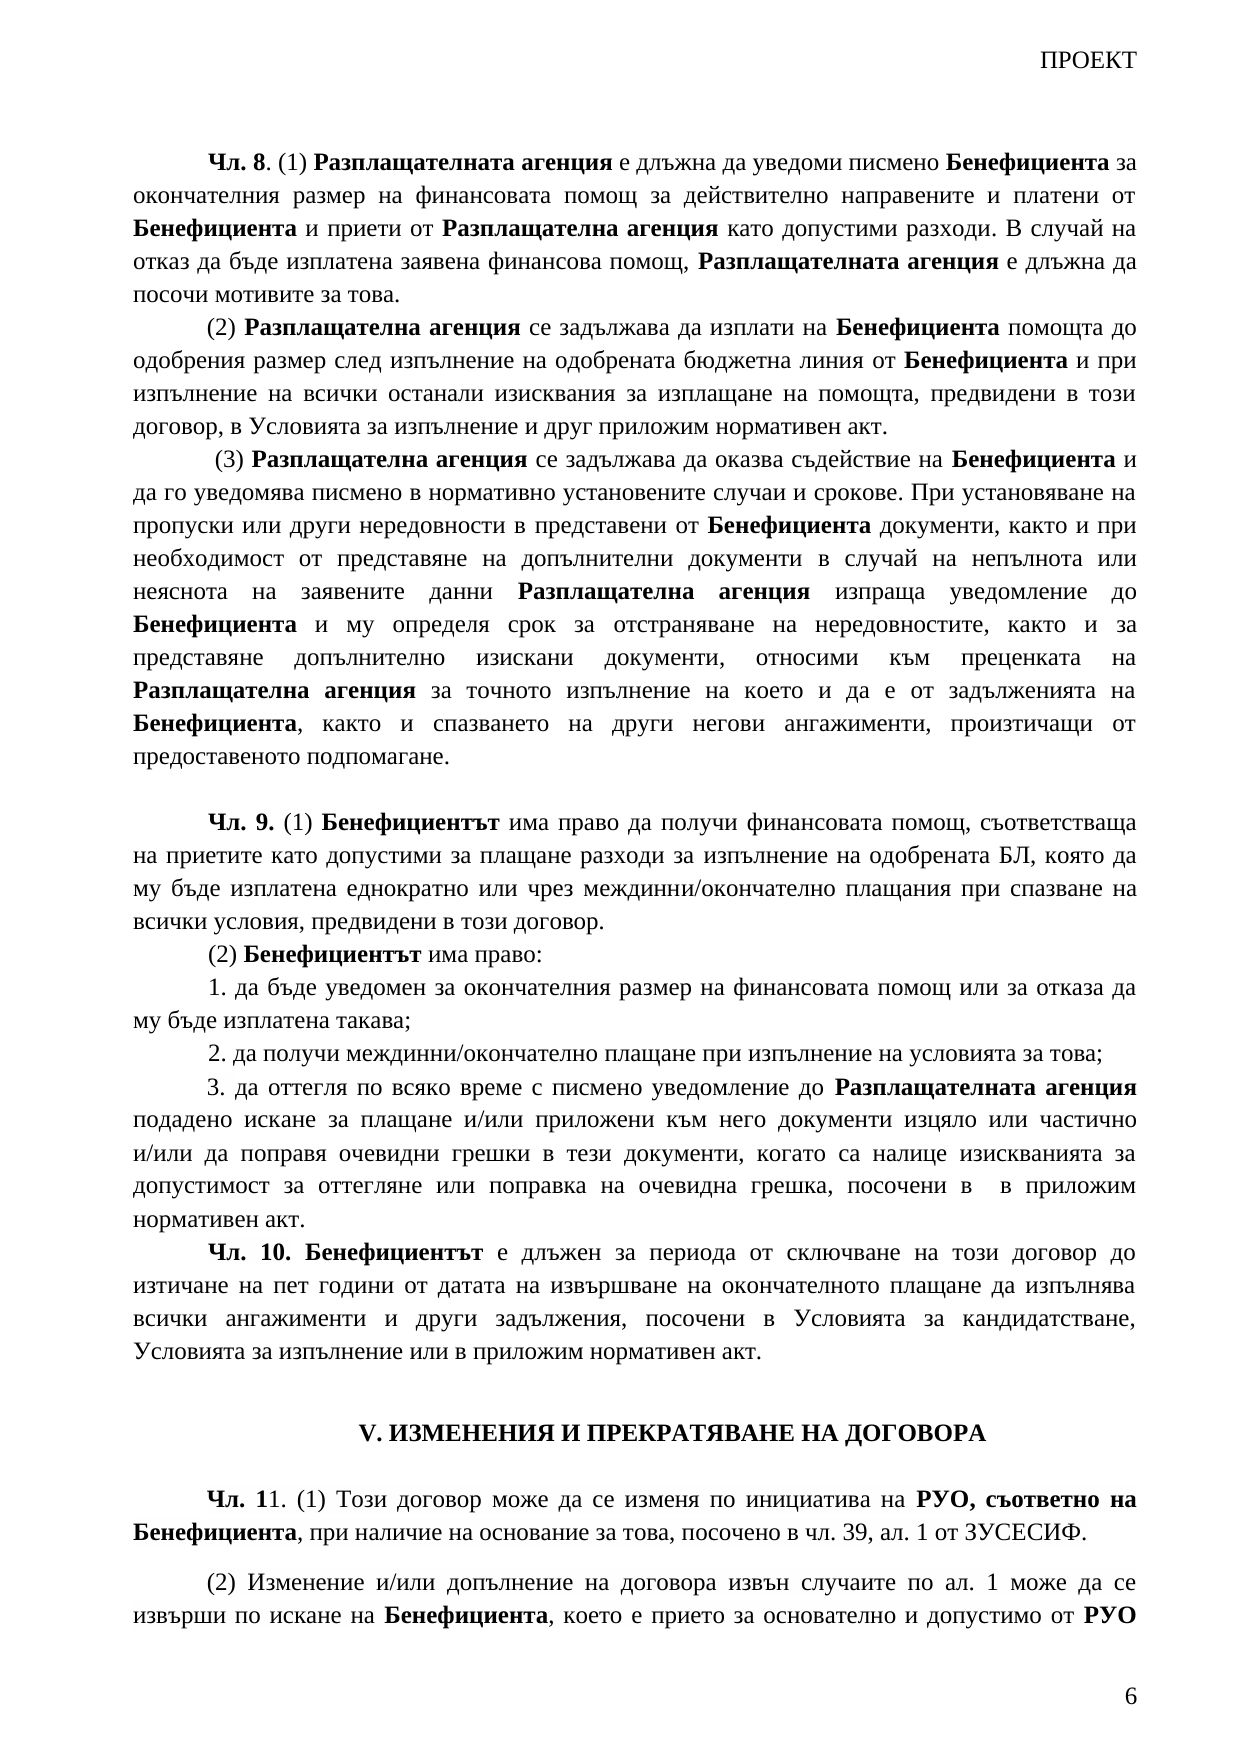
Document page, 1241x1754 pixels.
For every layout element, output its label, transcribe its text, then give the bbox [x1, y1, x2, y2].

text 3. да оттегля по всяко време с писмено уведомление до Разплащателната агенция подадено искане за плащане и/или приложени към него документи изцяло или частично и/или да поправя очевидни грешки в тези документи, когато са налице изискванията за допустимост за оттегляне или поправка на очевидна грешка, посочени в в приложим нормативен акт. [133, 1072, 1137, 1232]
text 1. да бъде уведомен за окончателния размер на финансовата помощ или за отказа да му бъде изплатена такава; [133, 972, 1137, 1034]
text Чл. 11. (1) Този договор може да се изменя по инициатива на РУО, съответно на Бенефициента, при наличие на основание за това, посочено в чл. 39, ал. 1 от ЗУСЕСИФ. [133, 1484, 1137, 1546]
text (3) Разплащателна агенция се задължава да оказва съдействие на Бенефициента и да го уведомява писмено в нормативно установените случаи и срокове. При установяване на пропуски или други нередовности в представени от Бенефициента документи, както и при необходимост от представяне на допълнителни документи в случай на непълнота или неяснота на заявените данни Разплащателна агенция изпраща уведомление до Бенефициента и му определя срок за отстраняване на нередовностите, както и за представяне допълнително изискани документи, относими към преценката на Разплащателна агенция за точното изпълнение на което и да е от задълженията на Бенефициента, както и спазването на други негови ангажименти, произтичащи от предоставеното подпомагане. [133, 444, 1137, 770]
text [133, 1567, 1137, 1629]
text Чл. 9. (1) Бенефициентът има право да получи финансовата помощ, съответстваща на приетите като допустими за плащане разходи за изпълнение на одобрената БЛ, която да му бъде изплатена еднократно или чрез междинни/окончателно плащания при спазване на всички условия, предвидени в този договор. [133, 807, 1137, 935]
text (2) Бенефициентът има право: [133, 939, 1137, 968]
text V. ИЗМЕНЕНИЯ И ПРЕКРАТЯВАНЕ НА ДОГОВОРА [133, 1418, 1137, 1447]
text 2. да получи междинни/окончателно плащане при изпълнение на условията за това; [133, 1038, 1137, 1067]
text Чл. 10. Бенефициентът е длъжен за периода от сключване на този договор до изтичане на пет години от датата на извършване на окончателното плащане да изпълнява всички ангажименти и други задължения, посочени в Условията за кандидатстване, Условията за изпълнение или в приложим нормативен акт. [133, 1237, 1137, 1364]
text Чл. 8. (1) Разплащателната агенция е длъжна да уведоми писмено Бенефициента за окончателния размер на финансовата помощ за действително направените и платени от Бенефициента и приети от Разплащателна агенция като допустими разходи. В случай на отказ да бъде изплатена заявена финансова помощ, Разплащателната агенция е длъжна да посочи мотивите за това. [133, 147, 1137, 308]
text (2) Разплащателна агенция се задължава да изплати на Бенефициента помощта до одобрения размер след изпълнение на одобрената бюджетна линия от Бенефициента и при изпълнение на всички останали изисквания за изплащане на помощта, предвидени в този договор, в Условията за изпълнение и друг приложим нормативен акт. [133, 312, 1137, 440]
